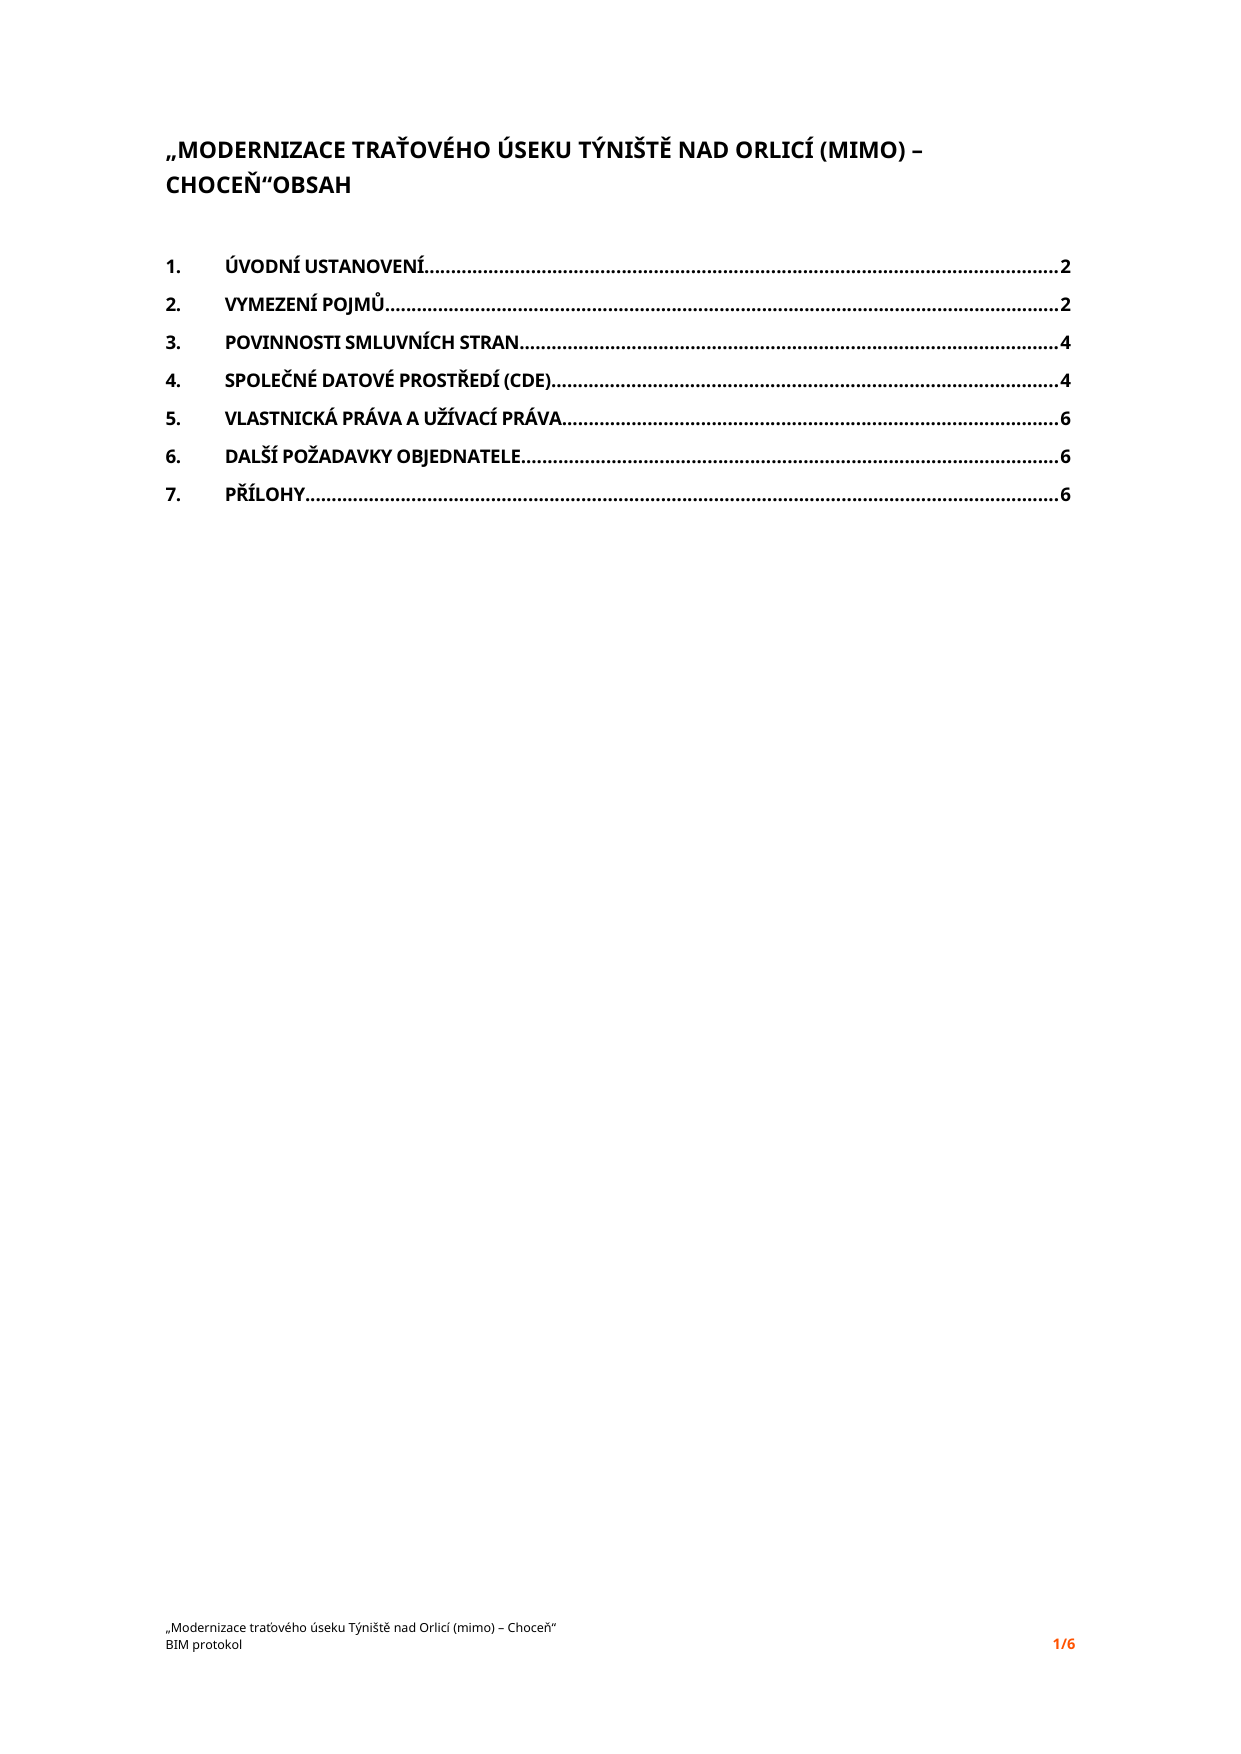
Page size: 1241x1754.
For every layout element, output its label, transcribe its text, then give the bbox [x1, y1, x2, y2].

text Obsah [165, 134, 1075, 200]
text 5. Vlastnická práva a užívací práva 6 [165, 405, 1075, 431]
text 4. Společné datové prostředí (CDE) 4 [165, 367, 1075, 393]
text 6. Další požadavky Objednatele 6 [165, 443, 1075, 469]
text 3. Povinnosti smluvních stran 4 [165, 329, 1075, 354]
text 2. Vymezení pojmů 2 [165, 291, 1075, 317]
text 7. Přílohy 6 [165, 481, 1075, 507]
text 1. Úvodní ustanovení 2 [165, 253, 1075, 278]
